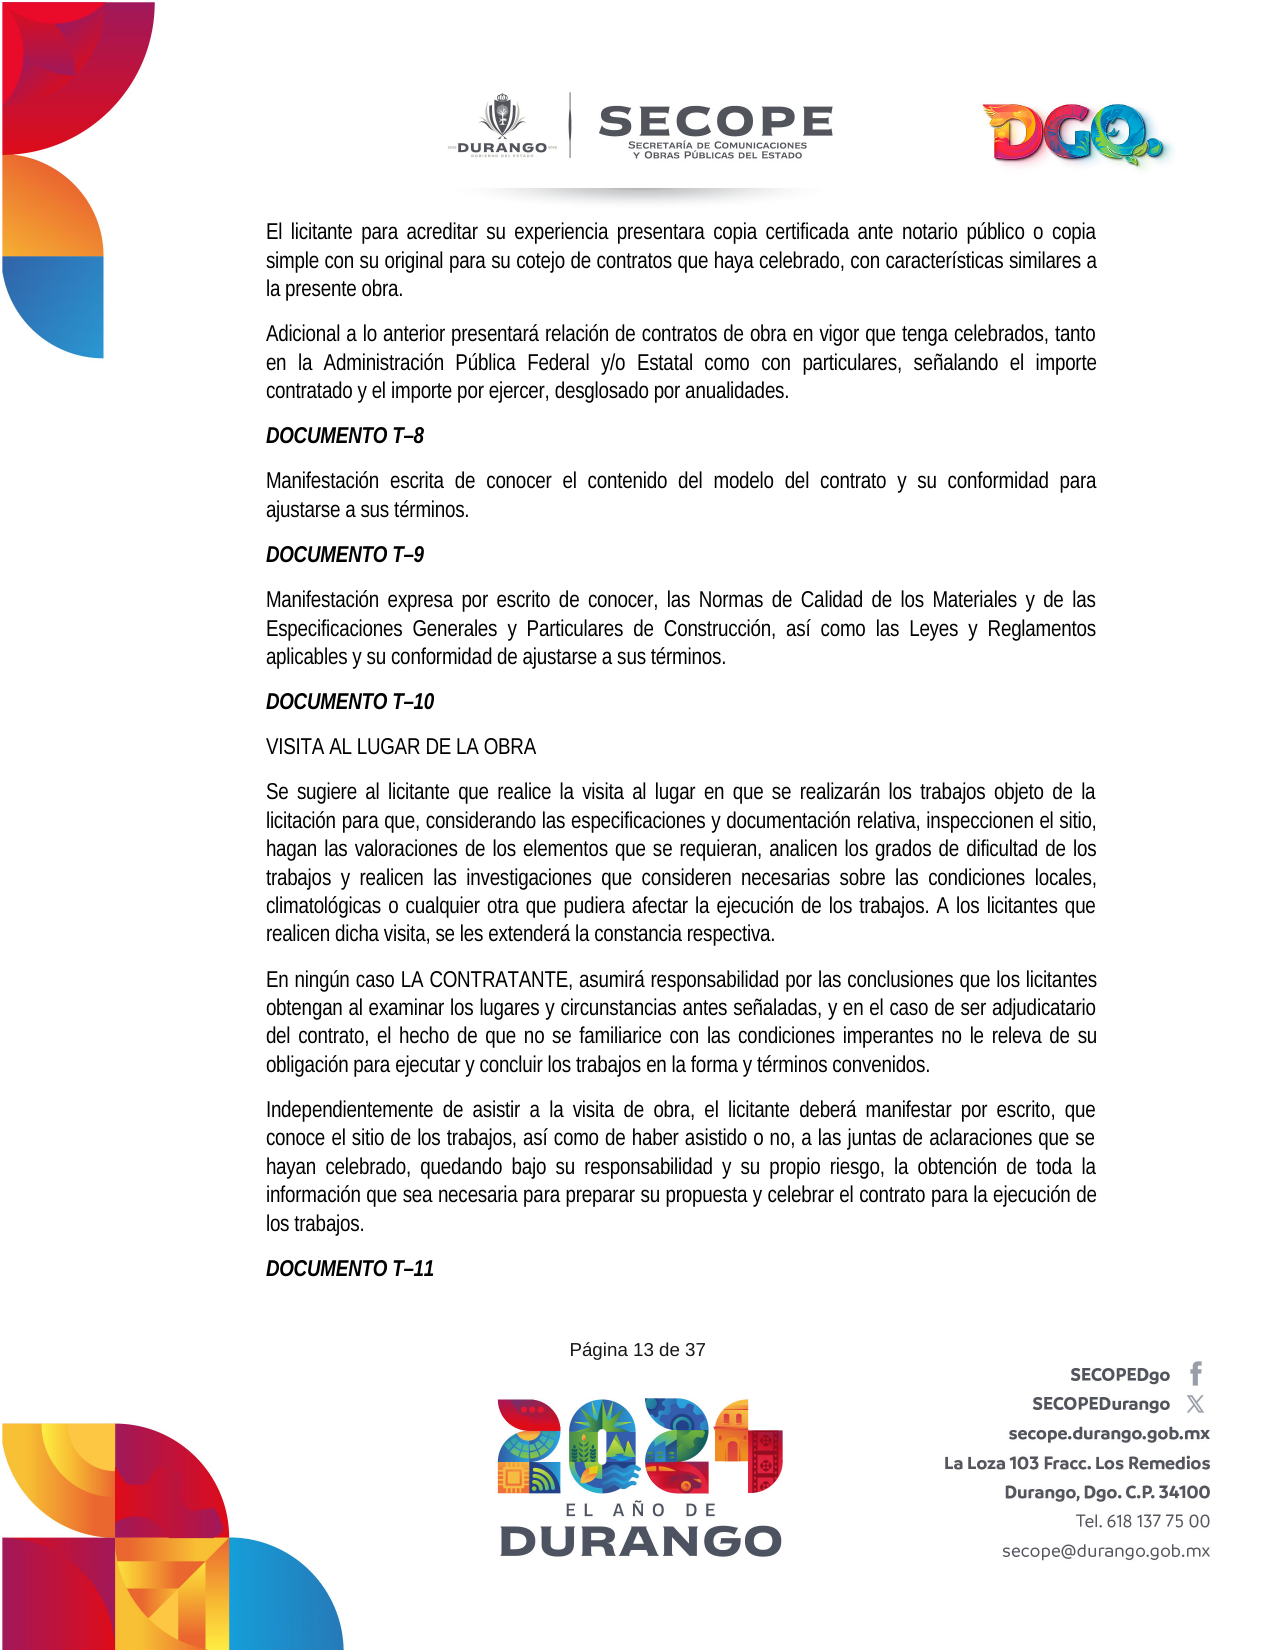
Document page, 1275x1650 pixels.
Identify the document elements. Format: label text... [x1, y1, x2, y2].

text DOCUMENTO T–9 [266, 541, 1098, 567]
text Adicional a lo anterior presentará relación de contratos de obra en vigor que tenga celebrados, tanto en la Administración Pública Federal y/o Estatal como con particulares, señalando el importe contratado y el importe por ejercer, desglosado por anualidades. [266, 320, 1098, 403]
text VISITA AL LUGAR DE LA OBRA [266, 733, 1098, 759]
picture [2, 1, 1275, 1650]
text El licitante para acreditar su experiencia presentara copia certificada ante notario público o copia simple con su original para su cotejo de contratos que haya celebrado, con características similares a la presente obra. [266, 218, 1098, 302]
text DOCUMENTO T–11 [266, 1255, 1098, 1281]
text En ningún caso LA CONTRATANTE, asumirá responsabilidad por las conclusiones que los licitantes obtengan al examinar los lugares y circunstancias antes señaladas, y en el caso de ser adjudicatario del contrato, el hecho de que no se familiarice con las condiciones imperantes no le releva de su obligación para ejecutar y concluir los trabajos en la forma y términos convenidos. [266, 966, 1098, 1077]
text DOCUMENTO T–10 [266, 688, 1098, 714]
text Manifestación escrita de conocer el contenido del modelo del contrato y su conformidad para ajustarse a sus términos. [266, 467, 1098, 522]
text DOCUMENTO T–8 [266, 422, 1098, 449]
text Manifestación expresa por escrito de conocer, las Normas de Calidad de los Materiales y de las Especificaciones Generales y Particulares de Construcción, así como las Leyes y Reglamentos aplicables y su conformidad de ajustarse a sus términos. [266, 586, 1098, 669]
text Se sugiere al licitante que realice la visita al lugar en que se realizarán los trabajos objeto de la licitación para que, considerando las especificaciones y documentación relativa, inspeccionen el sitio, hagan las valoraciones de los elementos que se requieran, analicen los grados de dificultad de los trabajos y realicen las investigaciones que consideren necesarias sobre las condiciones locales, climatológicas o cualquier otra que pudiera afectar la ejecución de los trabajos. A los licitantes que realicen dicha visita, se les extenderá la constancia respectiva. [266, 778, 1098, 947]
text Independientemente de asistir a la visita de obra, el licitante deberá manifestar por escrito, que conoce el sitio de los trabajos, así como de haber asistido o no, a las juntas de aclaraciones que se hayan celebrado, quedando bajo su responsabilidad y su propio riesgo, la obtención de toda la información que sea necesaria para preparar su propuesta y celebrar el contrato para la ejecución de los trabajos. [266, 1096, 1098, 1236]
